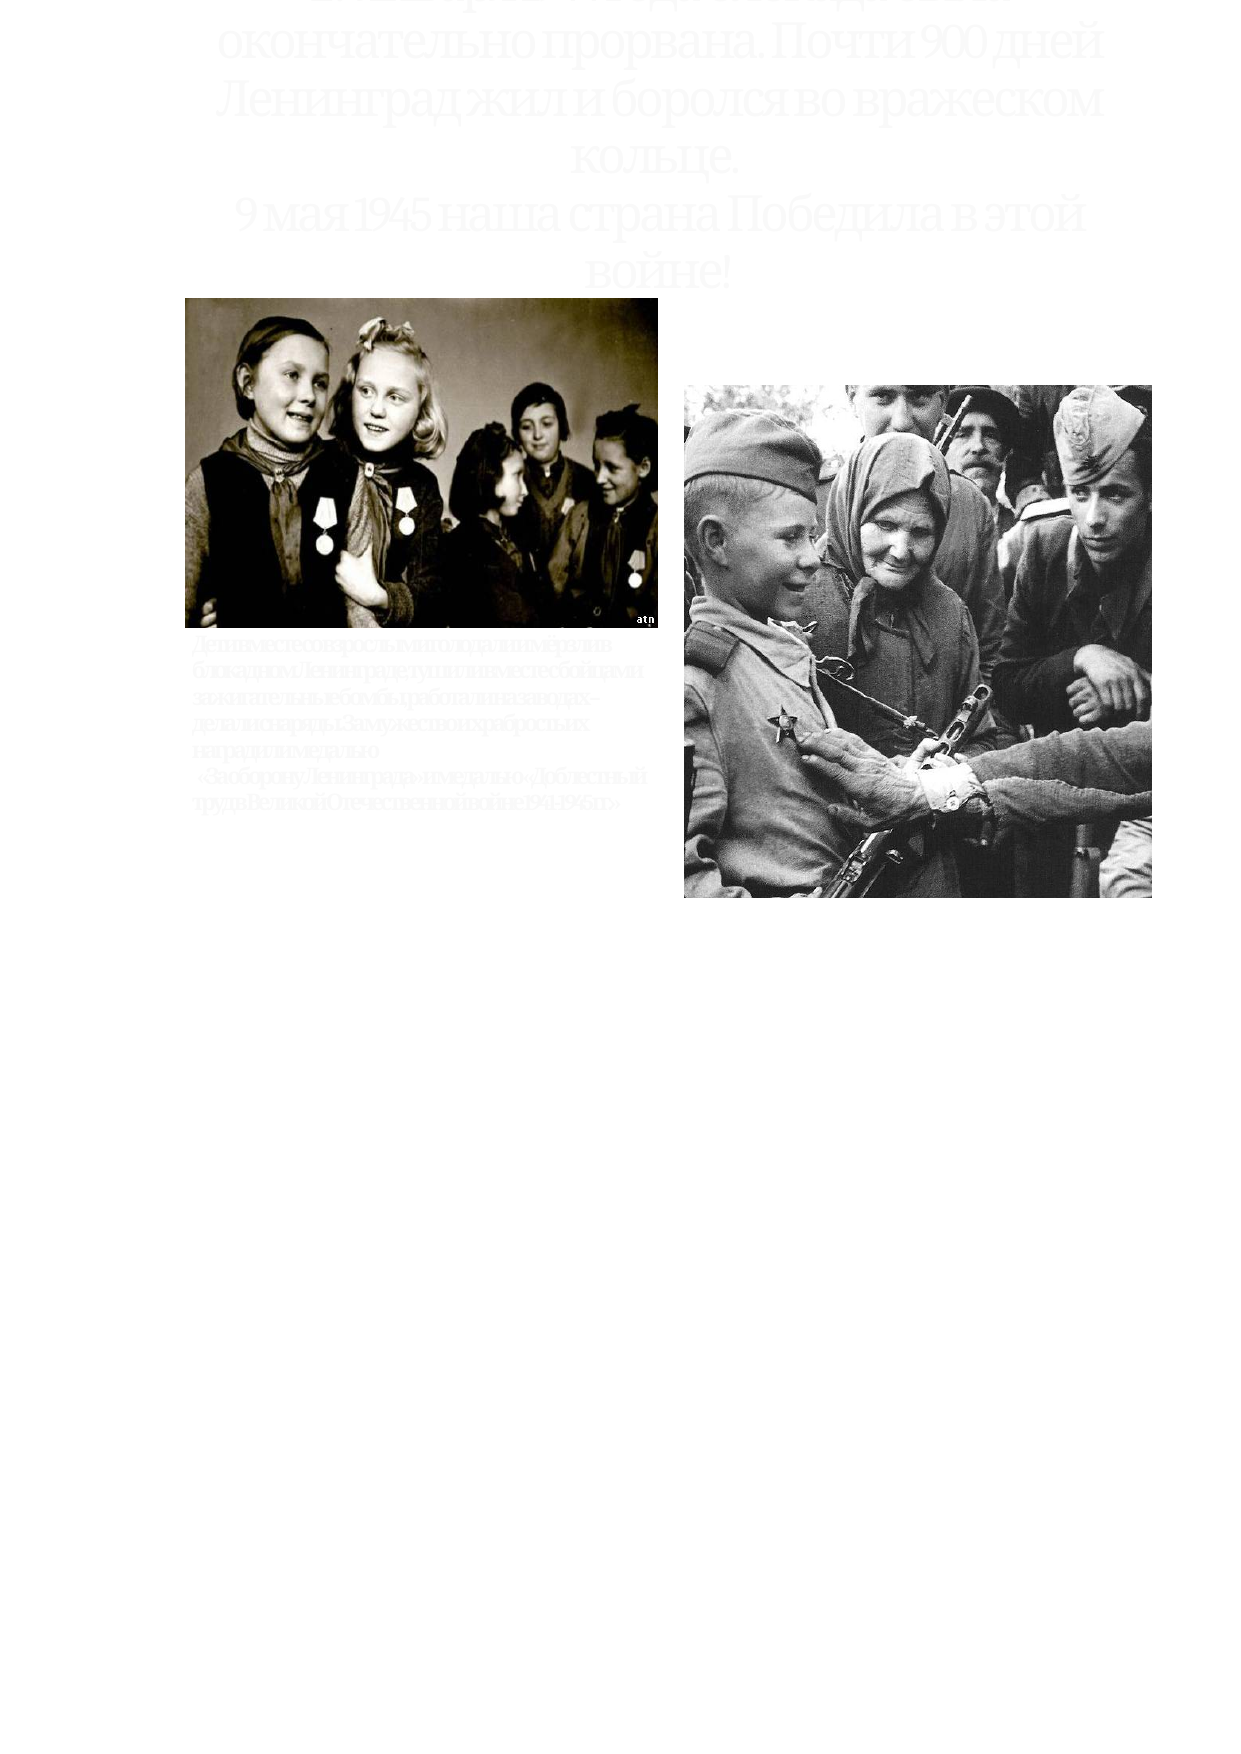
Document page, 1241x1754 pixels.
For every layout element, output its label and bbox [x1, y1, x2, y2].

picture [185, 298, 658, 628]
picture [684, 385, 1152, 898]
